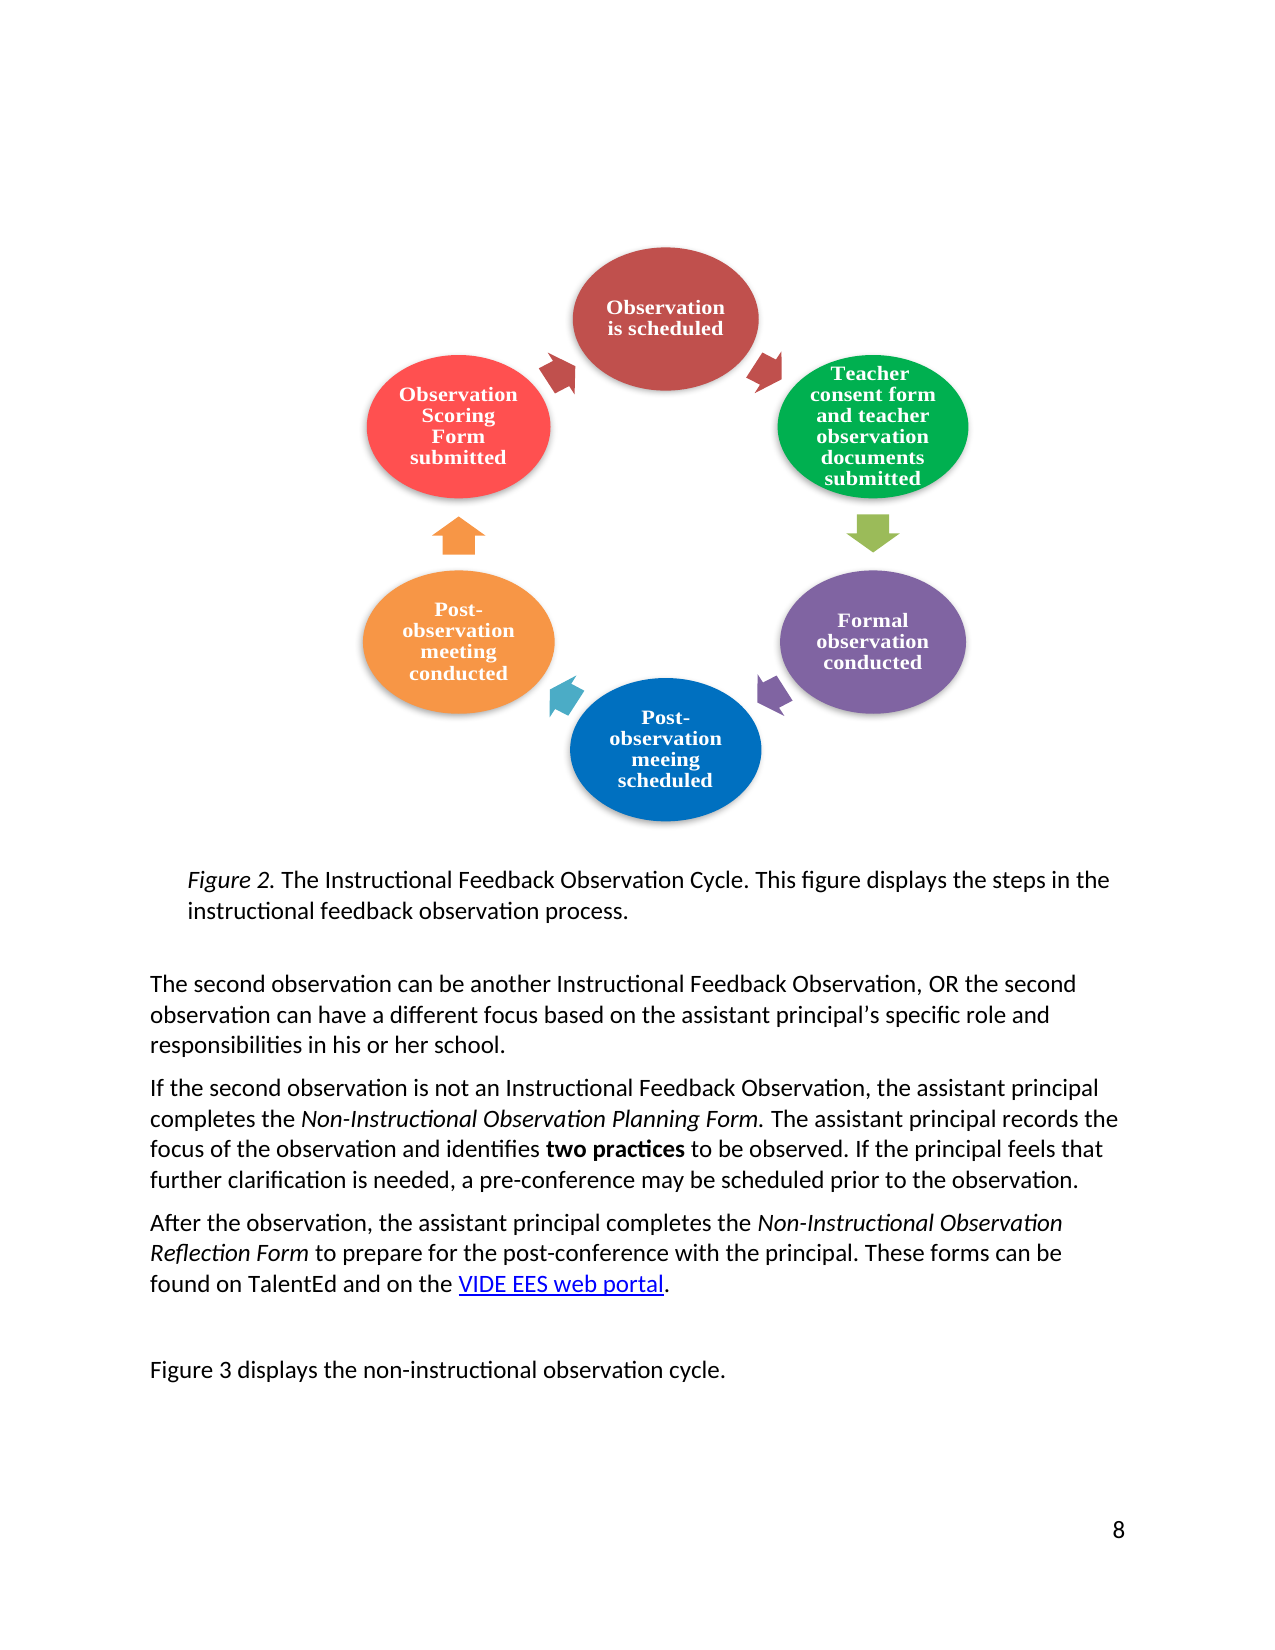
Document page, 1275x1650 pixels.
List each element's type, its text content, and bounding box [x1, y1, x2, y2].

list If the second observation is not an Instructional Feedback Observation, the assistant principal completes the Non-Instructional Observation Planning Form. The assistant principal records the focus of the observation and identifies two practices to be observed. If the principal feels that further clarification is needed, a pre-conference may be scheduled prior to the observation. [150, 1072, 1125, 1194]
list After the observation, the assistant principal completes the Non-Instructional Observation Reflection Form to prepare for the post-conference with the principal. These forms can be found on TalentEd and on the VIDE EES web portal. [150, 1207, 1125, 1298]
list Figure 3 displays the non-instructional observation cycle. [150, 1354, 1125, 1384]
list The second observation can be another Instructional Feedback Observation, or the second observation can have a different focus based on the assistant principal’s specific role and responsibilities in his or her school. [150, 968, 1125, 1060]
list Figure 2. The Instructional Feedback Observation Cycle. This figure displays the steps in the instructional feedback observation process. [187, 864, 1125, 925]
